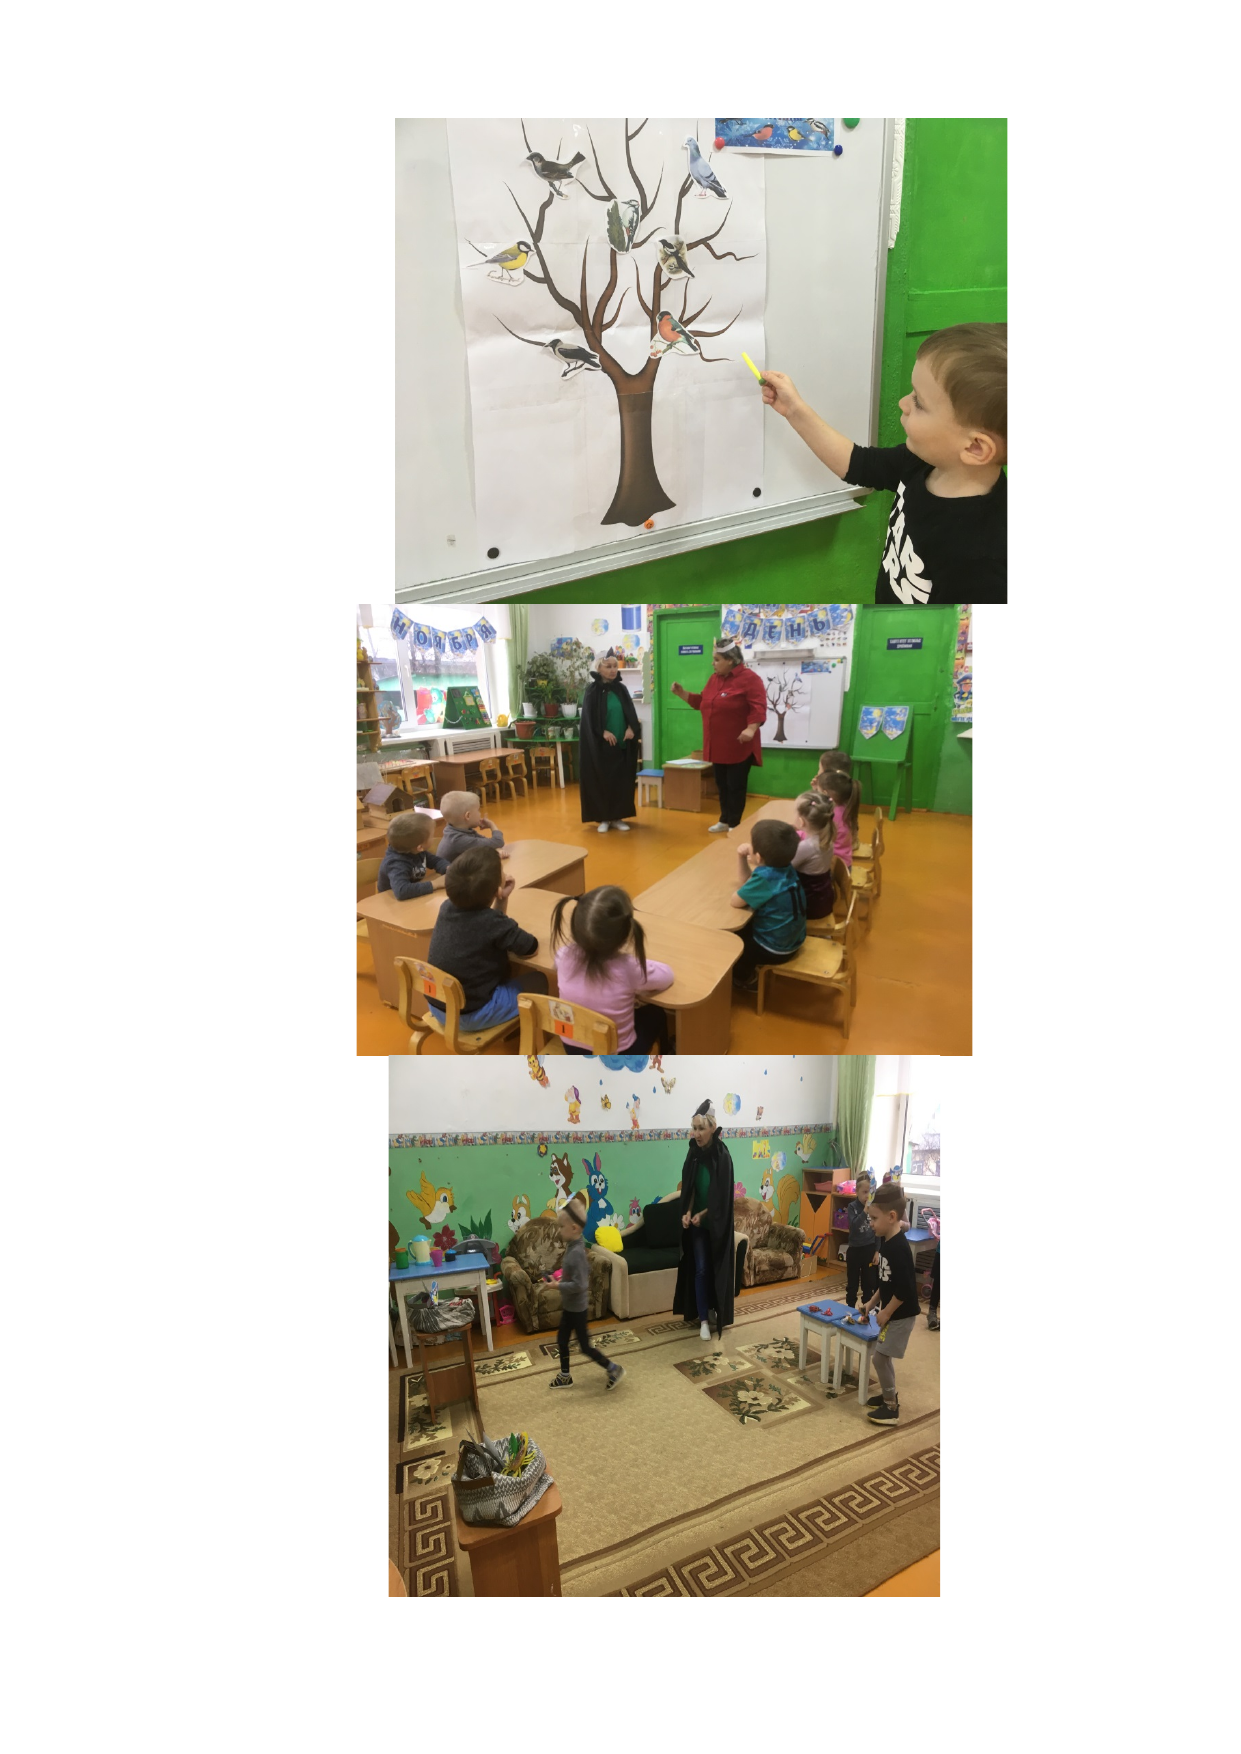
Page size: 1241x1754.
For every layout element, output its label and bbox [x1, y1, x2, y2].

picture [356, 118, 1008, 1597]
